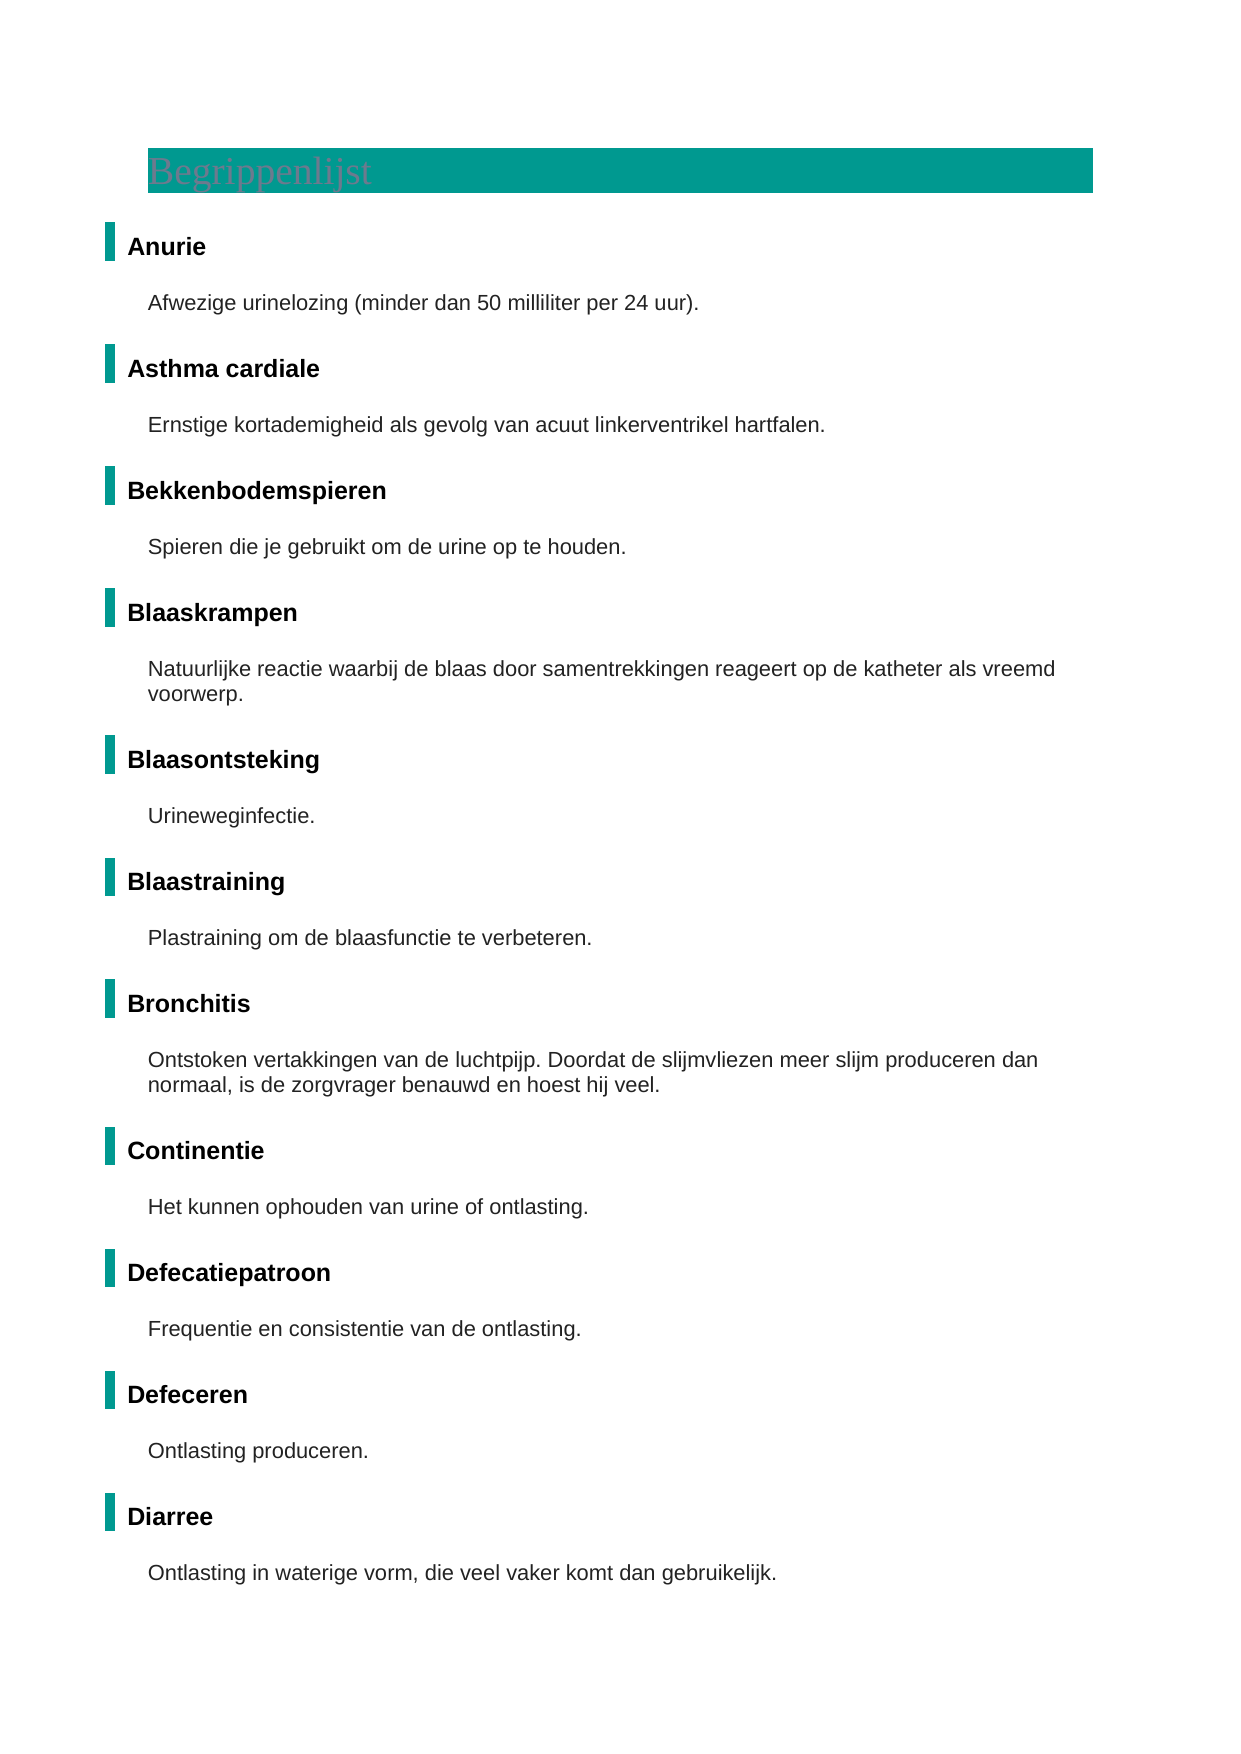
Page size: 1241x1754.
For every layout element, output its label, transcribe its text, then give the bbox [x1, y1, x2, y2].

text Begrippenlijst [148, 148, 1093, 193]
text Ontlasting produceren. [148, 1438, 1093, 1463]
text Frequentie en consistentie van de ontlasting. [148, 1316, 1093, 1341]
text Ernstige kortademigheid als gevolg van acuut linkerventrikel hartfalen. [148, 412, 1093, 437]
text Urineweginfectie. [148, 803, 1093, 828]
text Asthma cardiale [115, 344, 1093, 383]
text Continentie [115, 1127, 1093, 1165]
text Ontlasting in waterige vorm, die veel vaker komt dan gebruikelijk. [148, 1560, 1093, 1585]
text Bekkenbodemspieren [115, 466, 1093, 505]
text Ontstoken vertakkingen van de luchtpijp. Doordat de slijmvliezen meer slijm produceren dan normaal, is de zorgvrager benauwd en hoest hij veel. [148, 1047, 1093, 1097]
text Afwezige urinelozing (minder dan 50 milliliter per 24 uur). [148, 290, 1093, 315]
text Diarree [105, 1492, 1093, 1531]
text Plastraining om de blaasfunctie te verbeteren. [148, 925, 1093, 950]
text Defeceren [115, 1371, 1093, 1409]
text Spieren die je gebruikt om de urine op te houden. [148, 534, 1093, 559]
text Anurie [115, 222, 1093, 261]
text Blaaskrampen [115, 588, 1093, 627]
text Het kunnen ophouden van urine of ontlasting. [148, 1194, 1093, 1219]
text Natuurlijke reactie waarbij de blaas door samentrekkingen reageert op de katheter als vreemd voorwerp. [148, 656, 1093, 706]
text Bronchitis [115, 979, 1093, 1018]
text Blaastraining [105, 857, 1093, 896]
text Blaasontsteking [115, 735, 1093, 774]
text Defecatiepatroon [105, 1248, 1093, 1287]
